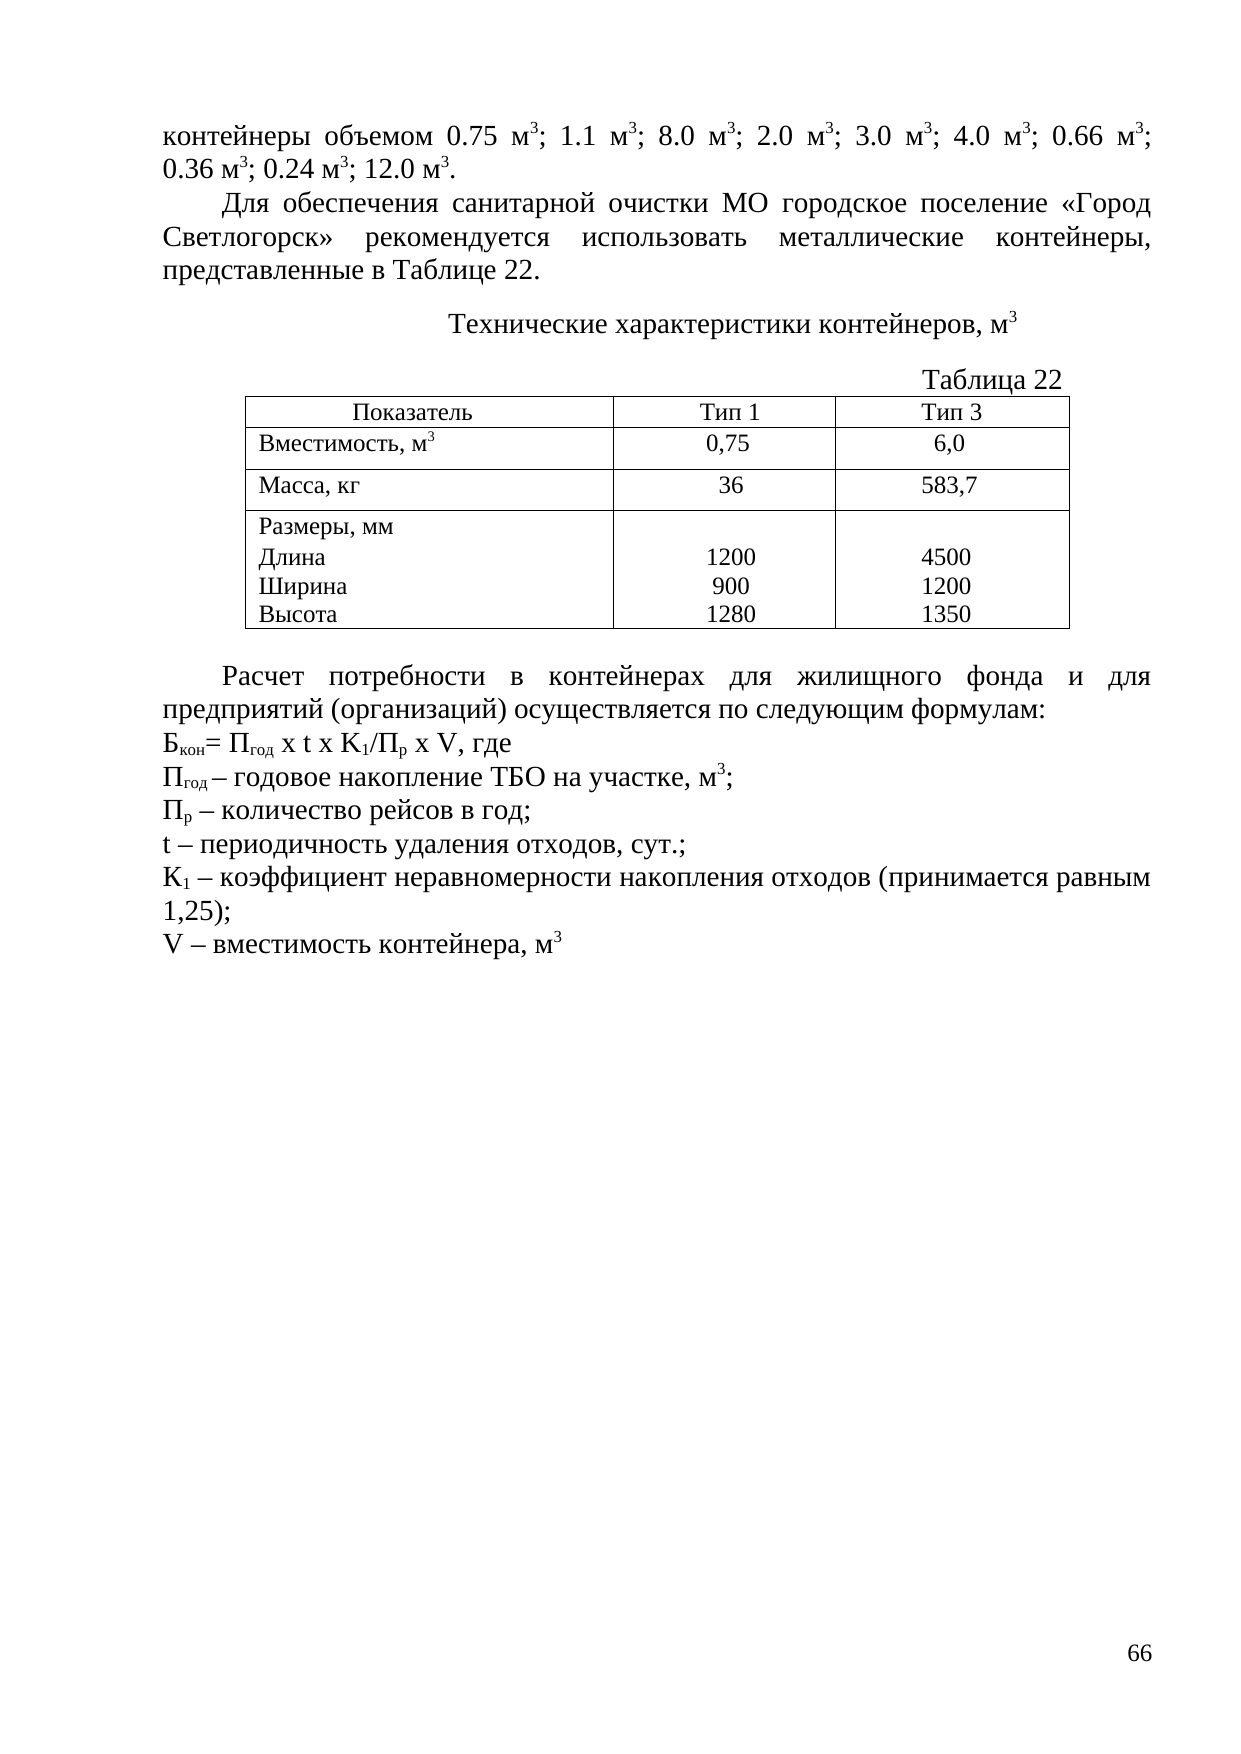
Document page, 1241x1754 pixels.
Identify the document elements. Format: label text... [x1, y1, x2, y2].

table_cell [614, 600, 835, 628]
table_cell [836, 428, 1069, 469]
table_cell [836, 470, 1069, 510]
text Таблица 22 [162, 362, 1152, 396]
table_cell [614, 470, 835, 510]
text Пгод – годовое накопление ТБО на участке, м3; [162, 759, 1152, 792]
text Бкон= Пгод x t x K1/Пр x V, где [162, 725, 1152, 759]
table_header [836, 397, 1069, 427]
text Для обеспечения санитарной очистки МО городское поселение «Город Светлогорск» рекомендуется использовать металлические контейнеры, представленные в Таблице 22. [162, 185, 1152, 286]
text t – периодичность удаления отходов, сут.; [162, 826, 1152, 859]
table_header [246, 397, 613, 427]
text К1 – коэффициент неравномерности накопления отходов (принимается равным 1,25); [162, 859, 1152, 926]
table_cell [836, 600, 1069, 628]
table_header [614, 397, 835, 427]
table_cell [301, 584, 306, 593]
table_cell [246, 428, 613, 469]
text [162, 118, 1152, 185]
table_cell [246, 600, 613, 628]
text Технические характеристики контейнеров, м3 [448, 318, 1152, 338]
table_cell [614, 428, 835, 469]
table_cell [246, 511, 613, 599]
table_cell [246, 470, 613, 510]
text Пр – количество рейсов в год; [162, 792, 1152, 826]
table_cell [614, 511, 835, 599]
text V – вместимость контейнера, м3 [162, 926, 1152, 960]
text Расчет потребности в контейнерах для жилищного фонда и для предприятий (организаций) осуществляется по следующим формулам: [162, 658, 1152, 725]
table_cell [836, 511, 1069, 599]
